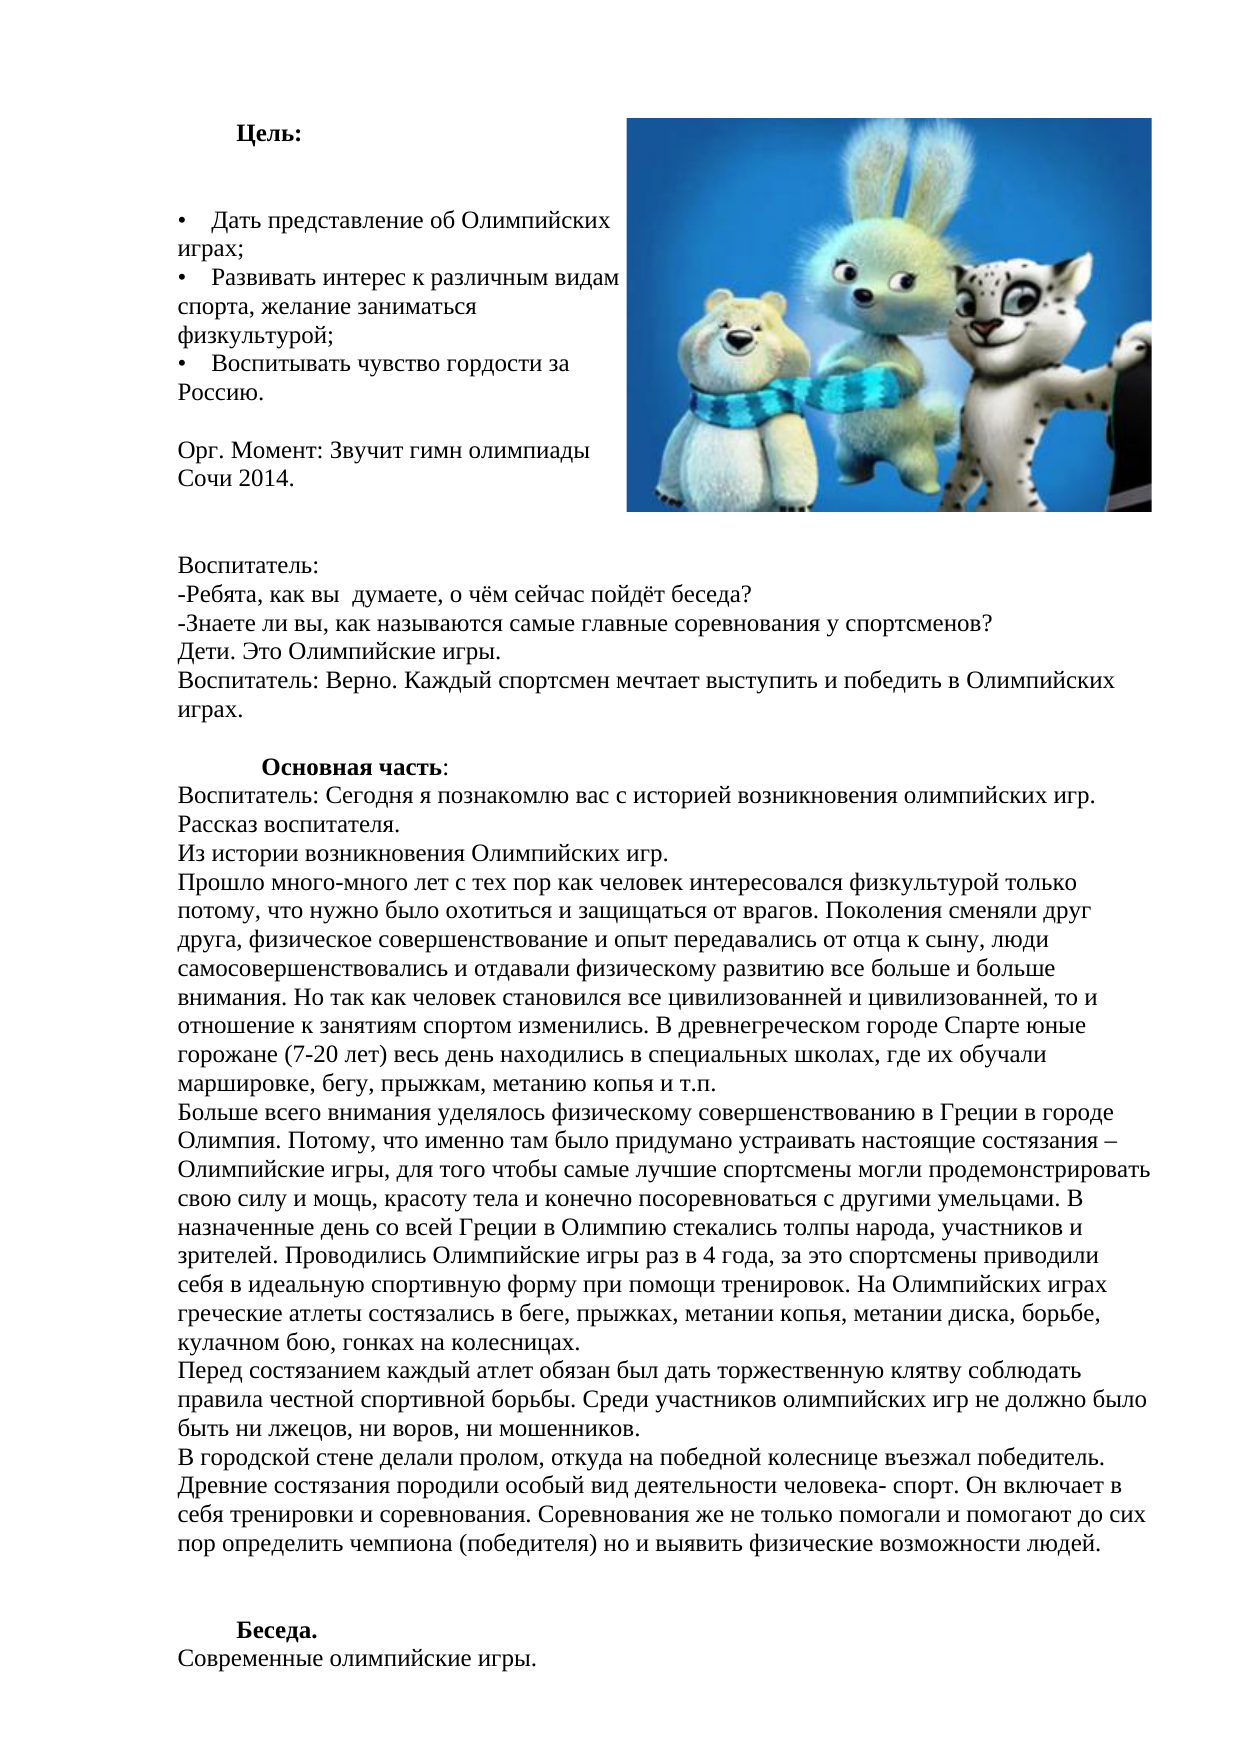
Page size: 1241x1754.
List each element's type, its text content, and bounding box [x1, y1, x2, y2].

picture [626, 118, 1152, 512]
text Воспитатель: -Ребята, как вы думаете, о чём сейчас пойдёт беседа? -Знаете ли вы, как называются самые главные соревнования у спортсменов? Дети. Это Олимпийские игры. Воспитатель: Верно. Каждый спортсмен мечтает выступить и победить в Олимпийских играх. [177, 550, 1152, 723]
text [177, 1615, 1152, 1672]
text Цель: [177, 118, 626, 147]
text Основная часть: Воспитатель: Сегодня я познакомлю вас с историей возникновения олимпийских игр. Рассказ воспитателя. Из истории возникновения Олимпийских игр. Прошло много-много лет с тех пор как человек интересовался физкультурой только потому, что нужно было охотиться и защищаться от врагов. Поколения сменяли друг друга, физическое совершенствование и опыт передавались от отца к сыну, люди самосовершенствовались и отдавали физическому развитию все больше и больше внимания. Но так как человек становился все цивилизованней и цивилизованней, то и отношение к занятиям спортом изменились. В древнегреческом городе Спарте юные горожане (7-20 лет) весь день находились в специальных школах, где их обучали маршировке, бегу, прыжкам, метанию копья и т.п. Больше всего внимания уделялось физическому совершенствованию в Греции в городе Олимпия. Потому, что именно там было придумано устраивать настоящие состязания – Олимпийские игры, для того чтобы самые лучшие спортсмены могли продемонстрировать свою силу и мощь, красоту тела и конечно посоревноваться с другими умельцами. В назначенные день со всей Греции в Олимпию стекались толпы народа, участников и зрителей. Проводились Олимпийские игры раз в 4 года, за это спортсмены приводили себя в идеальную спортивную форму при помощи тренировок. На Олимпийских играх греческие атлеты состязались в беге, прыжках, метании копья, метании диска, борьбе, кулачном бою, гонках на колесницах. Перед состязанием каждый атлет обязан был дать торжественную клятву соблюдать правила честной спортивной борьбы. Среди участников олимпийских игр не должно было быть ни лжецов, ни воров, ни мошенников. В городской стене делали пролом, откуда на победной колеснице въезжал победитель. Древние состязания породили особый вид деятельности человека- спорт. Он включает в себя тренировки и соревнования. Соревнования же не только помогали и помогают до сих пор определить чемпиона (победителя) но и выявить физические возможности людей. [177, 752, 1152, 1586]
